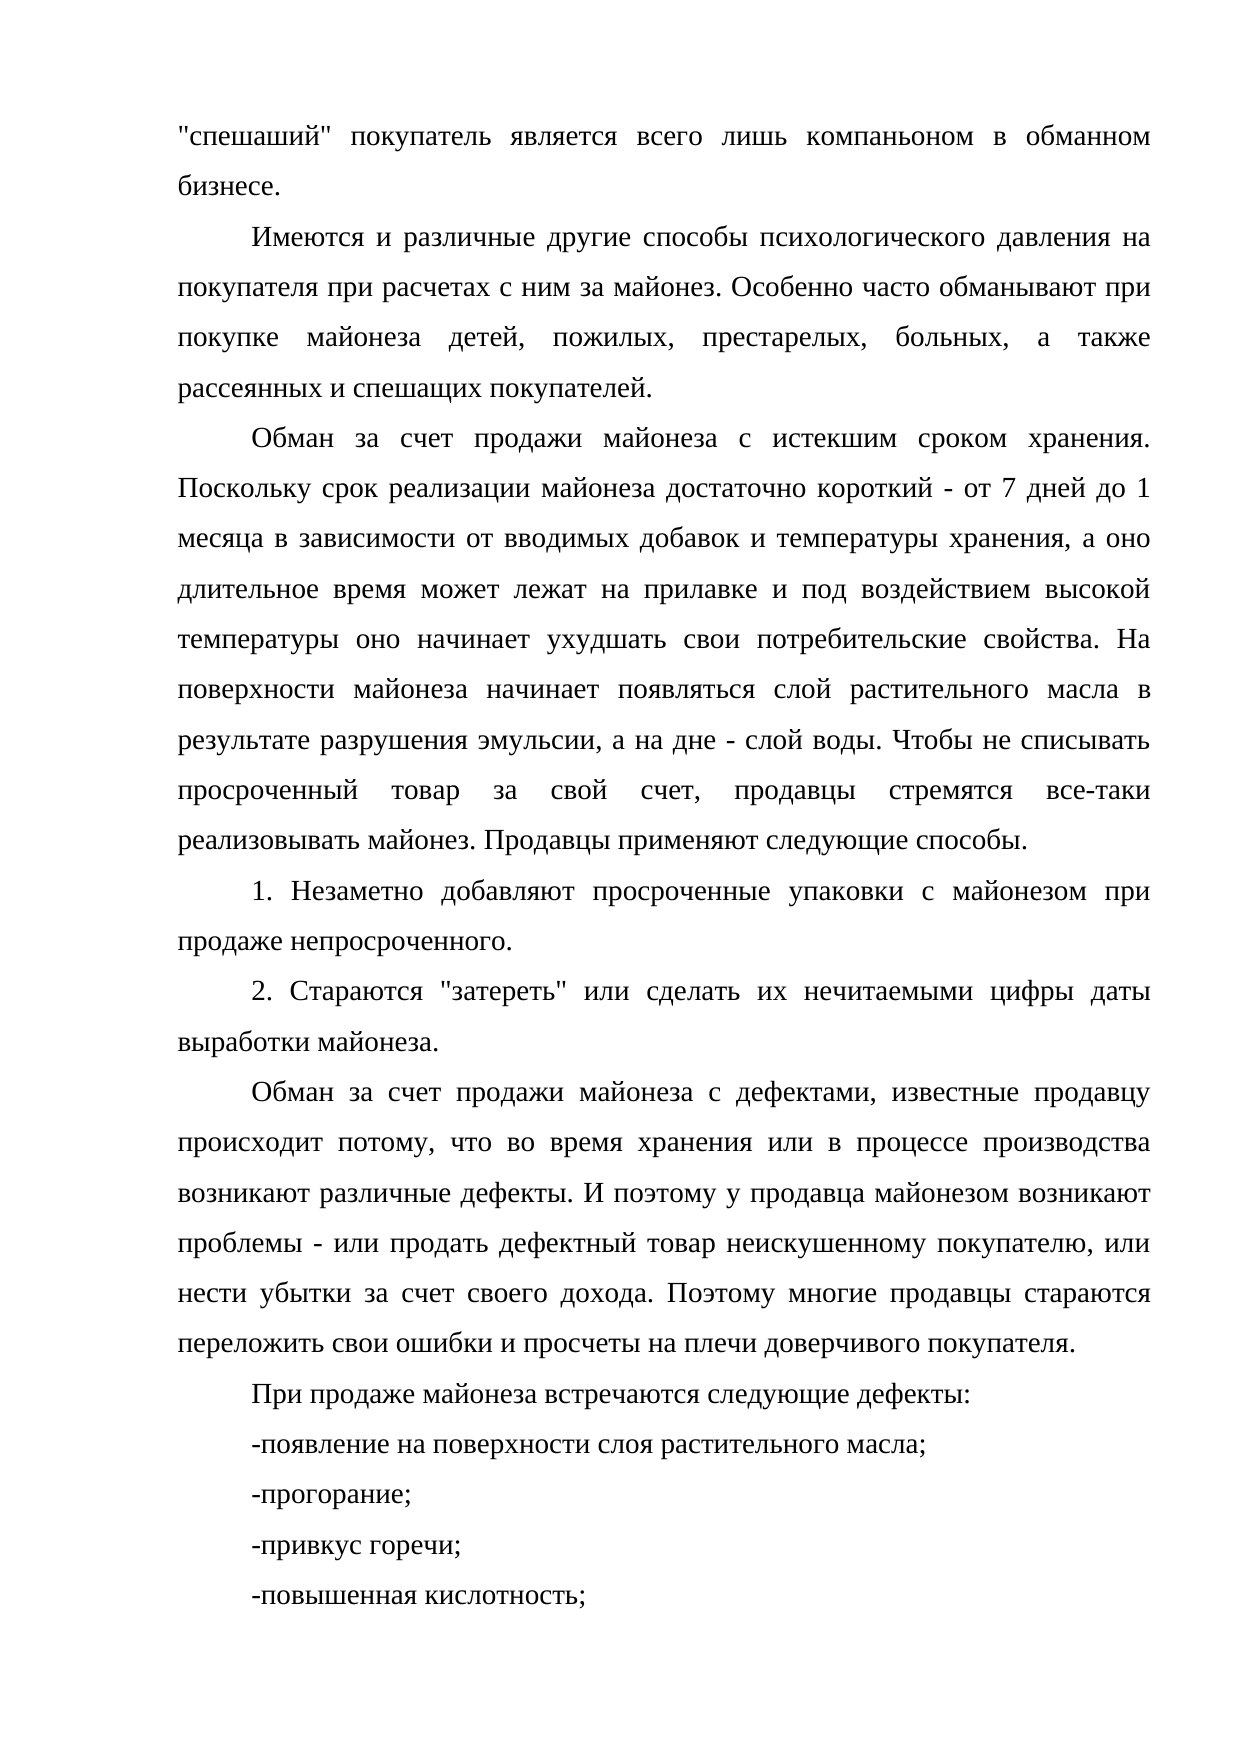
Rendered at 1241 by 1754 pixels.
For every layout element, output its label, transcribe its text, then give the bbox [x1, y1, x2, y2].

text -прогорание; [177, 1477, 1152, 1510]
text -появление на поверхности слоя растительного масла; [177, 1426, 1152, 1460]
text 2. Стараются "затереть" или сделать их нечитаемыми цифры даты выработки майонеза. [177, 973, 1152, 1057]
text 1. Незаметно добавляют просроченные упаковки с майонезом при продаже непросроченного. [177, 873, 1152, 957]
text Обман за счет продажи майонеза с истекшим сроком хранения. Поскольку срок реализации майонеза достаточно короткий - от 7 дней до 1 месяца в зависимости от вводимых добавок и температуры хранения, а оно длительное время может лежат на прилавке и под воздействием высокой температуры оно начинает ухудшать свои потребительские свойства. На поверхности майонеза начинает появляться слой растительного масла в результате разрушения эмульсии, а на дне - слой воды. Чтобы не списывать просроченный товар за свой счет, продавцы стремятся все-таки реализовывать майонез. Продавцы применяют следующие способы. [177, 420, 1152, 856]
text Имеются и различные другие способы психологического давления на покупателя при расчетах с ним за майонез. Особенно часто обманывают при покупке майонеза детей, пожилых, престарелых, больных, а также рассеянных и спешащих покупателей. [177, 219, 1152, 403]
text Обман за счет продажи майонеза с дефектами, известные продавцу происходит потому, что во время хранения или в процессе производства возникают различные дефекты. И поэтому у продавца майонезом возникают проблемы - или продать дефектный товар неискушенному покупателю, или нести убытки за счет своего дохода. Поэтому многие продавцы стараются переложить свои ошибки и просчеты на плечи доверчивого покупателя. [177, 1074, 1152, 1359]
text -привкус горечи; [177, 1527, 1152, 1560]
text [177, 118, 1152, 202]
text -повышенная кислотность; [177, 1577, 1152, 1611]
text При продаже майонеза встречаются следующие дефекты: [177, 1376, 1152, 1409]
